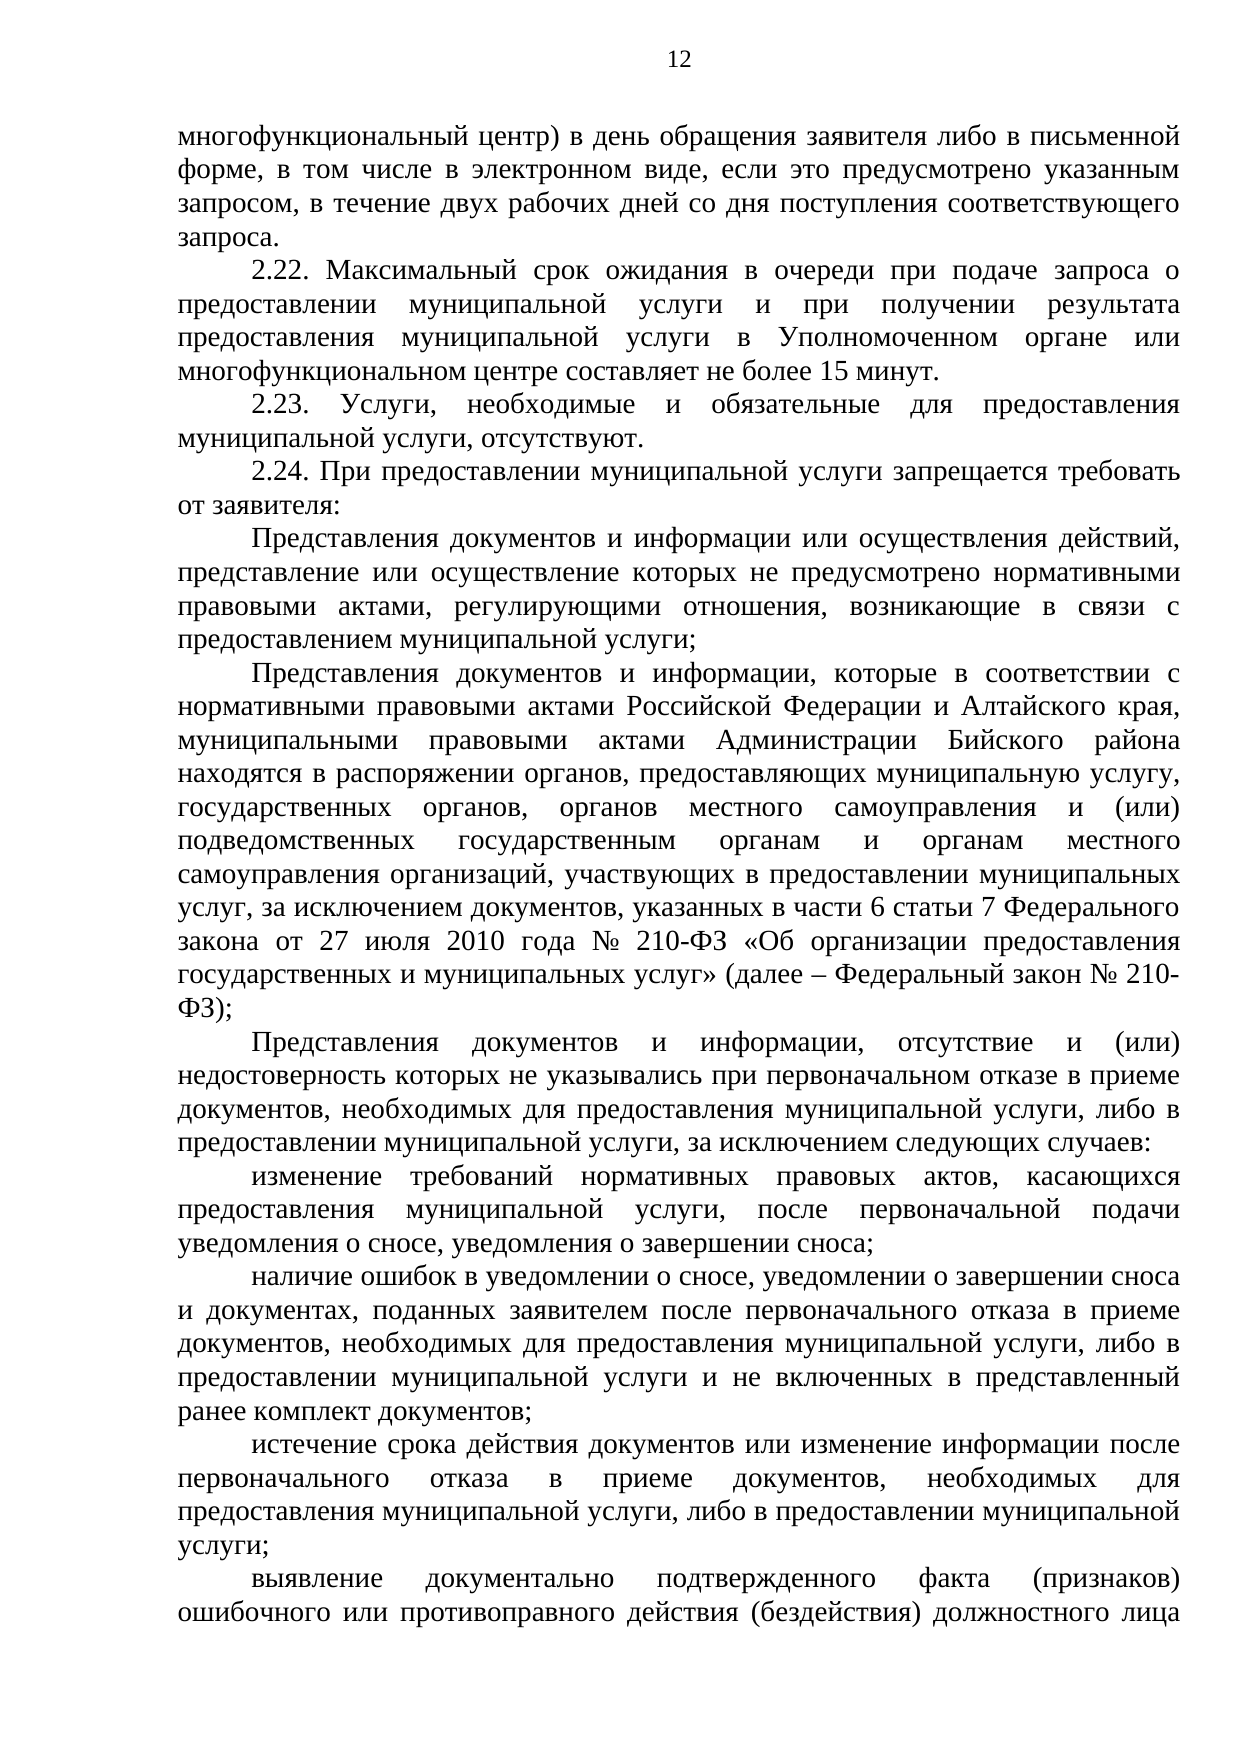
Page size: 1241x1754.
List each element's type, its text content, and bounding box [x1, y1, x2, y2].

text изменение требований нормативных правовых актов, касающихся предоставления муниципальной услуги, после первоначальной подачи уведомления о сносе, уведомления о завершении сноса; [177, 1158, 1181, 1258]
text 2.24. При предоставлении муниципальной услуги запрещается требовать от заявителя: [177, 453, 1181, 521]
text 2.22. Максимальный срок ожидания в очереди при подаче запроса о предоставлении муниципальной услуги и при получении результата предоставления муниципальной услуги в Уполномоченном органе или многофункциональном центре составляет не более 15 минут. [177, 252, 1181, 386]
text Представления документов и информации или осуществления действий, представление или осуществление которых не предусмотрено нормативными правовыми актами, регулирующими отношения, возникающие в связи с предоставлением муниципальной услуги; [177, 521, 1181, 655]
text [177, 118, 1181, 252]
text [177, 1560, 1181, 1627]
text Представления документов и информации, которые в соответствии с нормативными правовыми актами Российской Федерации и Алтайского края, муниципальными правовыми актами Администрации Бийского района находятся в распоряжении органов, предоставляющих муниципальную услугу, государственных органов, органов местного самоуправления и (или) подведомственных государственным органам и органам местного самоуправления организаций, участвующих в предоставлении муниципальных услуг, за исключением документов, указанных в части 6 статьи 7 Федерального закона от 27 июля 2010 года № 210-ФЗ «Об организации предоставления государственных и муниципальных услуг» (далее – Федеральный закон № 210-ФЗ); [177, 655, 1181, 1024]
text 2.23. Услуги, необходимые и обязательные для предоставления муниципальной услуги, отсутствуют. [177, 386, 1181, 453]
text наличие ошибок в уведомлении о сносе, уведомлении о завершении сноса и документах, поданных заявителем после первоначального отказа в приеме документов, необходимых для предоставления муниципальной услуги, либо в предоставлении муниципальной услуги и не включенных в представленный ранее комплект документов; [177, 1258, 1181, 1426]
text истечение срока действия документов или изменение информации после первоначального отказа в приеме документов, необходимых для предоставления муниципальной услуги, либо в предоставлении муниципальной услуги; [177, 1426, 1181, 1560]
text Представления документов и информации, отсутствие и (или) недостоверность которых не указывались при первоначальном отказе в приеме документов, необходимых для предоставления муниципальной услуги, либо в предоставлении муниципальной услуги, за исключением следующих случаев: [177, 1024, 1181, 1158]
